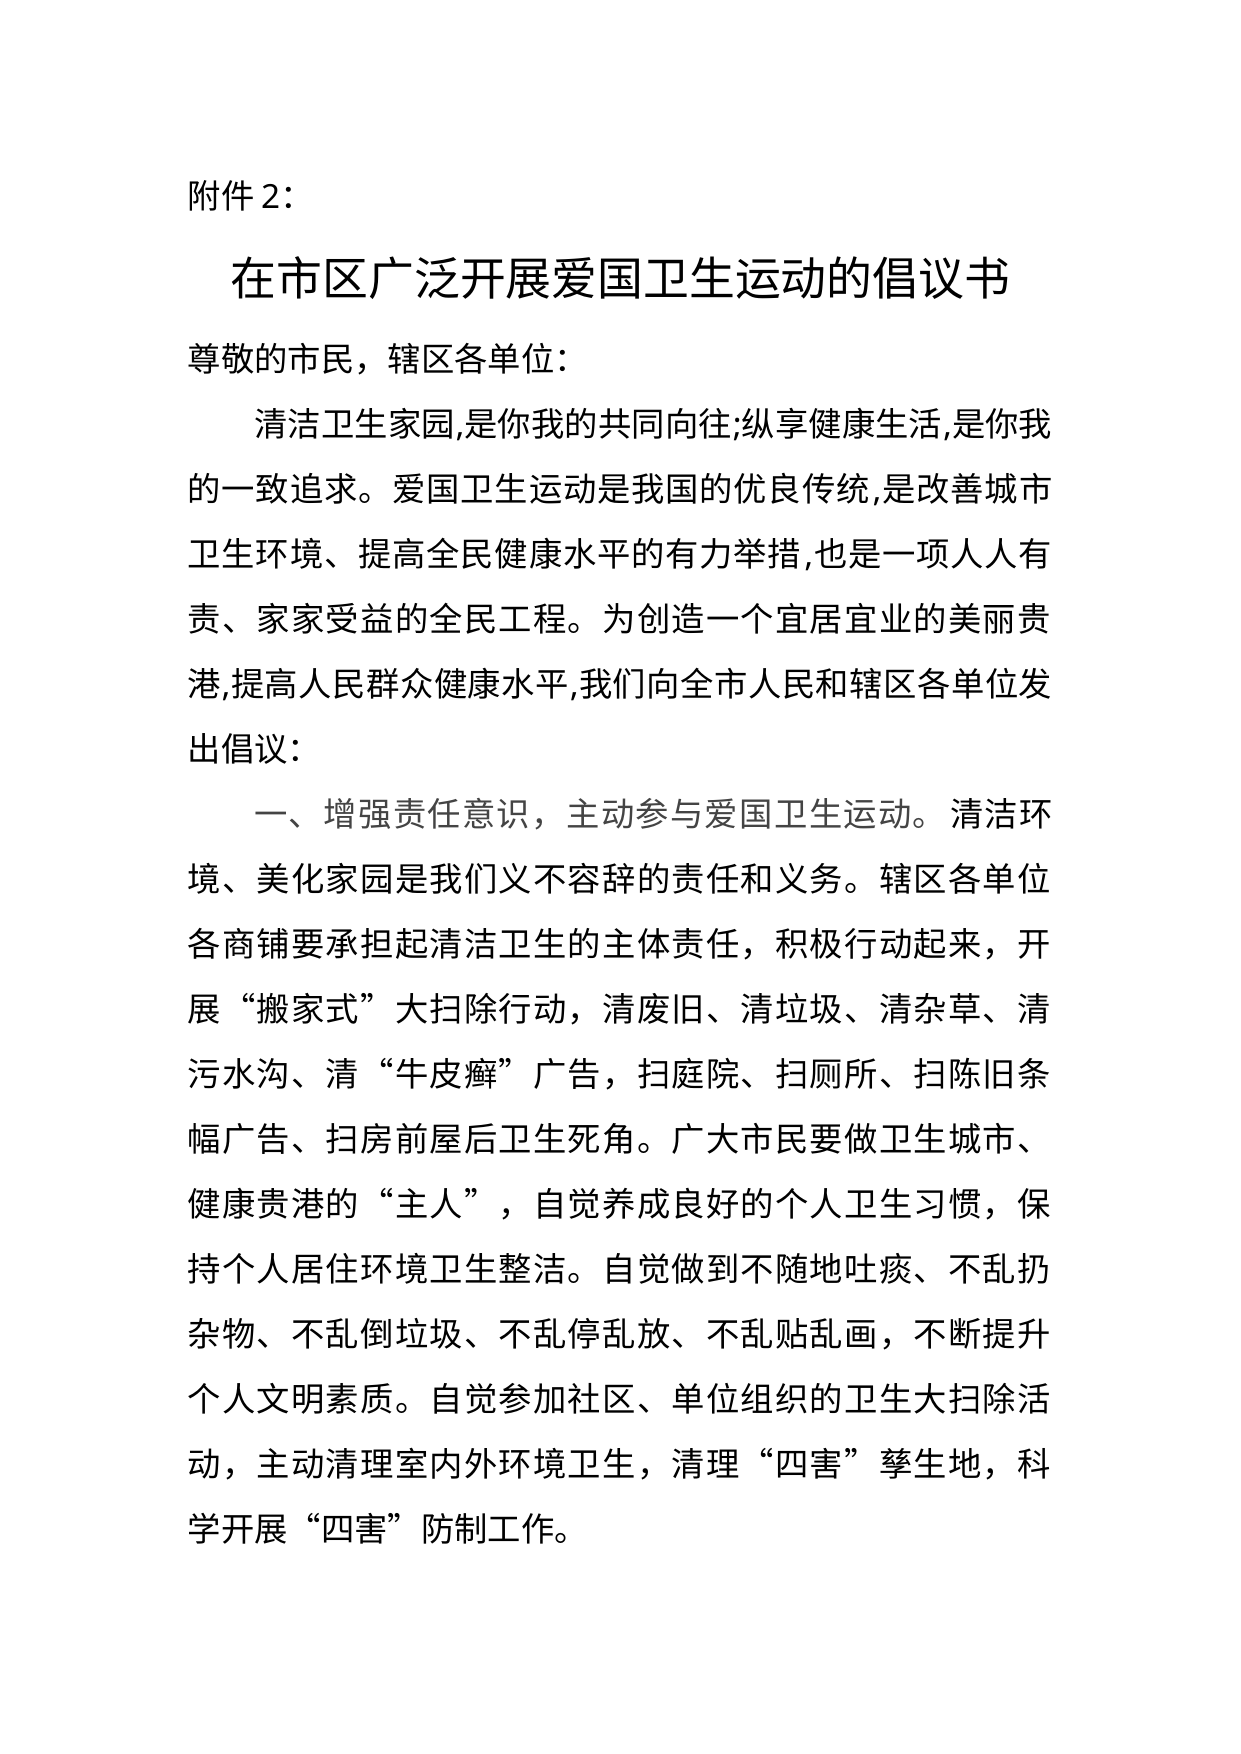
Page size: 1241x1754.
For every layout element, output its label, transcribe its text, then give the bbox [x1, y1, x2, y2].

text 一、增强责任意识，主动参与爱国卫生运动。清洁环境、美化家园是我们义不容辞的责任和义务。辖区各单位、各商铺要承担起清洁卫生的主体责任，积极行动起来，开展“搬家式”大扫除行动，清废旧、清垃圾、清杂草、清污水沟、清“牛皮癣”广告，扫庭院、扫厕所、扫陈旧条幅广告、扫房前屋后卫生死角。广大市民要做卫生城市、健康贵港的“主人”，自觉养成良好的个人卫生习惯，保持个人居住环境卫生整洁。自觉做到不随地吐痰、不乱扔杂物、不乱倒垃圾、不乱停乱放、不乱贴乱画，不断提升个人文明素质。自觉参加社区、单位组织的卫生大扫除活动，主动清理室内外环境卫生，清理“四害”孳生地，科学开展“四害”防制工作。 [187, 779, 1053, 1559]
text 尊敬的市民，辖区各单位： [187, 324, 1053, 389]
text 附件2： [187, 162, 1053, 227]
text 清洁卫生家园,是你我的共同向往;纵享健康生活,是你我的一致追求。爱国卫生运动是我国的优良传统,是改善城市卫生环境、提高全民健康水平的有力举措,也是一项人人有责、家家受益的全民工程。为创造一个宜居宜业的美丽贵港,提高人民群众健康水平,我们向全市人民和辖区各单位发出倡议： [187, 389, 1053, 779]
text 在市区广泛开展爱国卫生运动的倡议书 [187, 227, 1053, 324]
